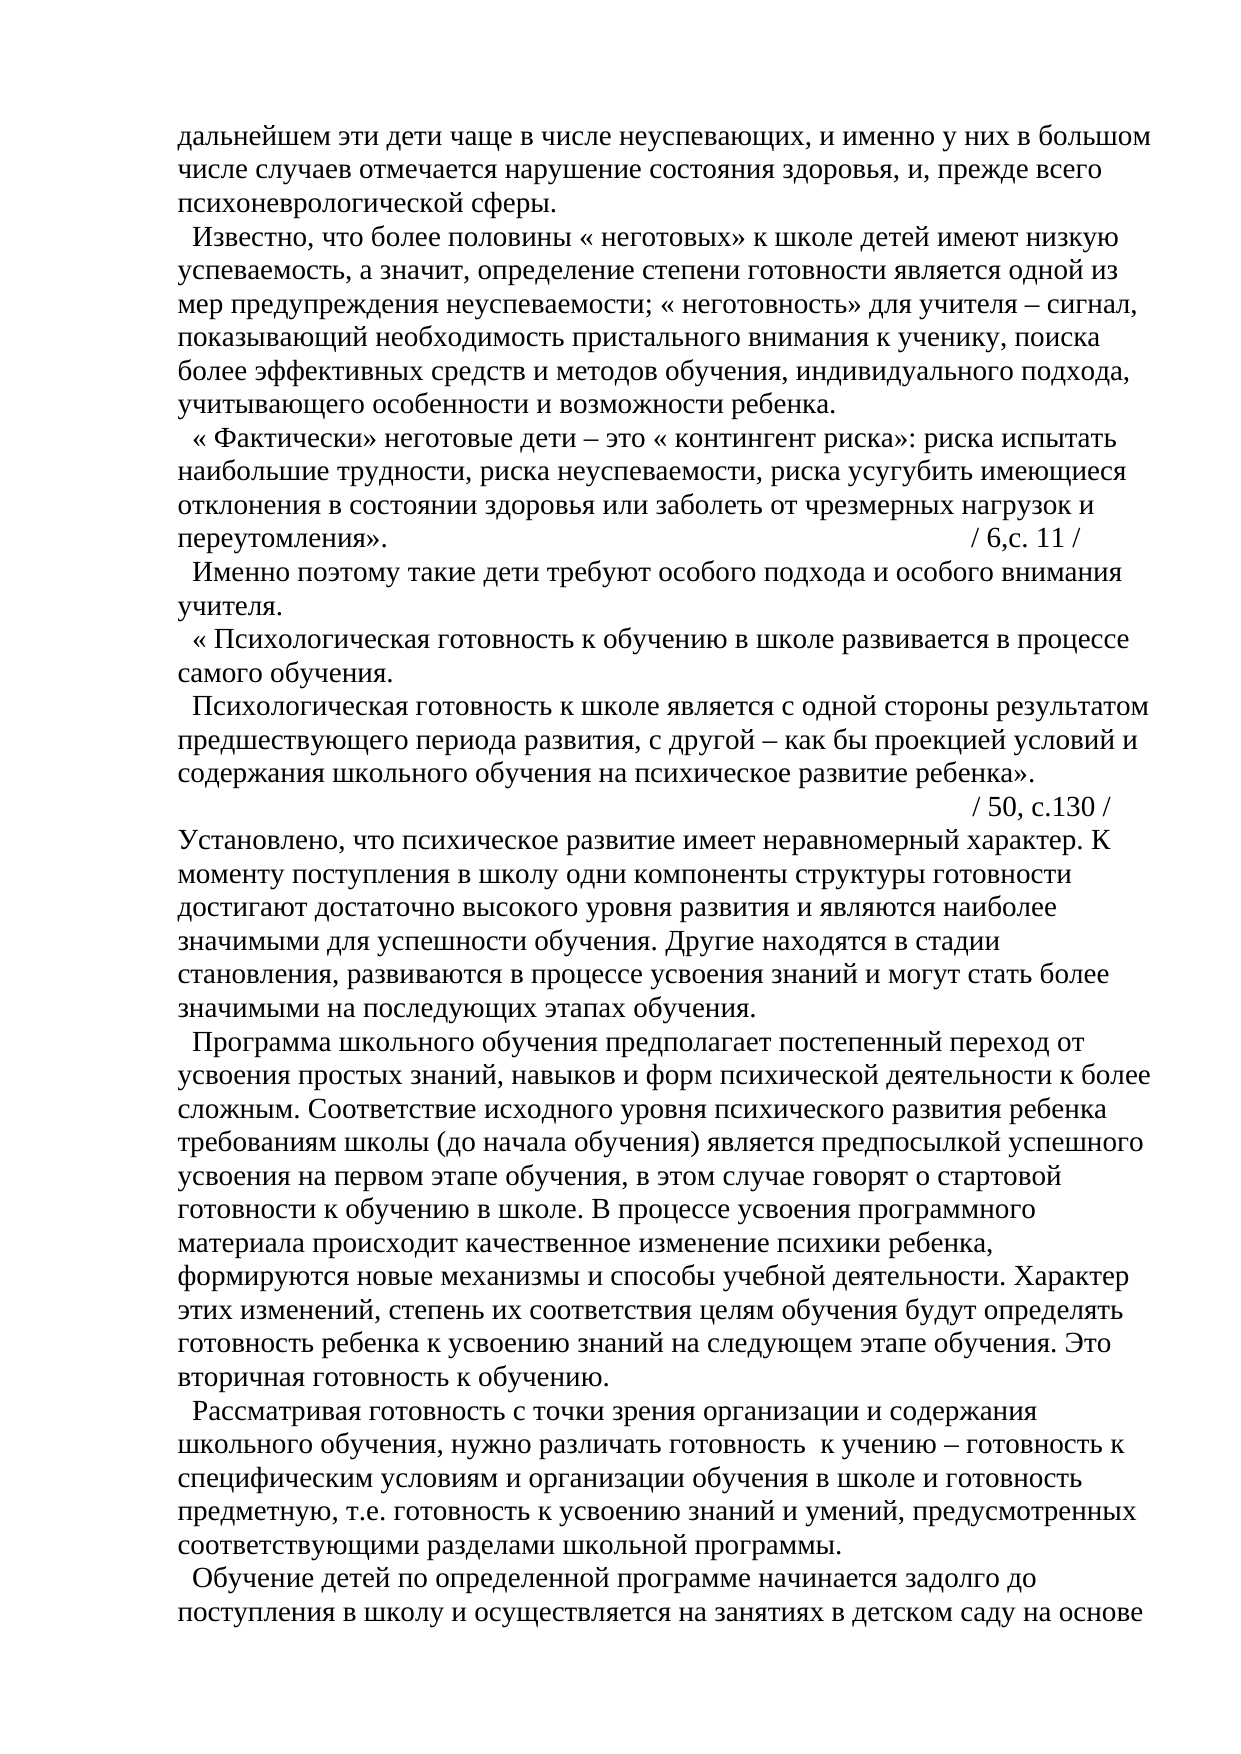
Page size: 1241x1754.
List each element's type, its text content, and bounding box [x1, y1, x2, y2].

text Рассматривая готовность с точки зрения организации и содержания школьного обучения, нужно различать готовность к учению – готовность к специфическим условиям и организации обучения в школе и готовность предметную, т.е. готовность к усвоению знаний и умений, предусмотренных соответствующими разделами школьной программы. [177, 1393, 1152, 1560]
text « Психологическая готовность к обучению в школе развивается в процессе самого обучения. [177, 621, 1152, 688]
text Известно, что более половины « неготовых» к школе детей имеют низкую успеваемость, а значит, определение степени готовности является одной из мер предупреждения неуспеваемости; « неготовность» для учителя – сигнал, показывающий необходимость пристального внимания к ученику, поиска более эффективных средств и методов обучения, индивидуального подхода, учитывающего особенности и возможности ребенка. [177, 219, 1152, 420]
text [177, 1560, 1152, 1627]
text / 50, с.130 / [177, 789, 1152, 822]
text Именно поэтому такие дети требуют особого подхода и особого внимания учителя. [177, 554, 1152, 621]
text Установлено, что психическое развитие имеет неравномерный характер. К моменту поступления в школу одни компоненты структуры готовности достигают достаточно высокого уровня развития и являются наиболее значимыми для успешности обучения. Другие находятся в стадии становления, развиваются в процессе усвоения знаний и могут стать более значимыми на последующих этапах обучения. [177, 822, 1152, 1024]
text « Фактически» неготовые дети – это « контингент риска»: риска испытать наибольшие трудности, риска неуспеваемости, риска усугубить имеющиеся отклонения в состоянии здоровья или заболеть от чрезмерных нагрузок и переутомления». / 6,с. 11 / [177, 420, 1152, 554]
text Психологическая готовность к школе является с одной стороны результатом предшествующего периода развития, с другой – как бы проекцией условий и содержания школьного обучения на психическое развитие ребенка». [177, 688, 1152, 789]
text Программа школьного обучения предполагает постепенный переход от усвоения простых знаний, навыков и форм психической деятельности к более сложным. Соответствие исходного уровня психического развития ребенка требованиям школы (до начала обучения) является предпосылкой успешного усвоения на первом этапе обучения, в этом случае говорят о стартовой готовности к обучению в школе. В процессе усвоения программного материала происходит качественное изменение психики ребенка, формируются новые механизмы и способы учебной деятельности. Характер этих изменений, степень их соответствия целям обучения будут определять готовность ребенка к усвоению знаний на следующем этапе обучения. Это вторичная готовность к обучению. [177, 1024, 1152, 1393]
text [177, 118, 1152, 219]
